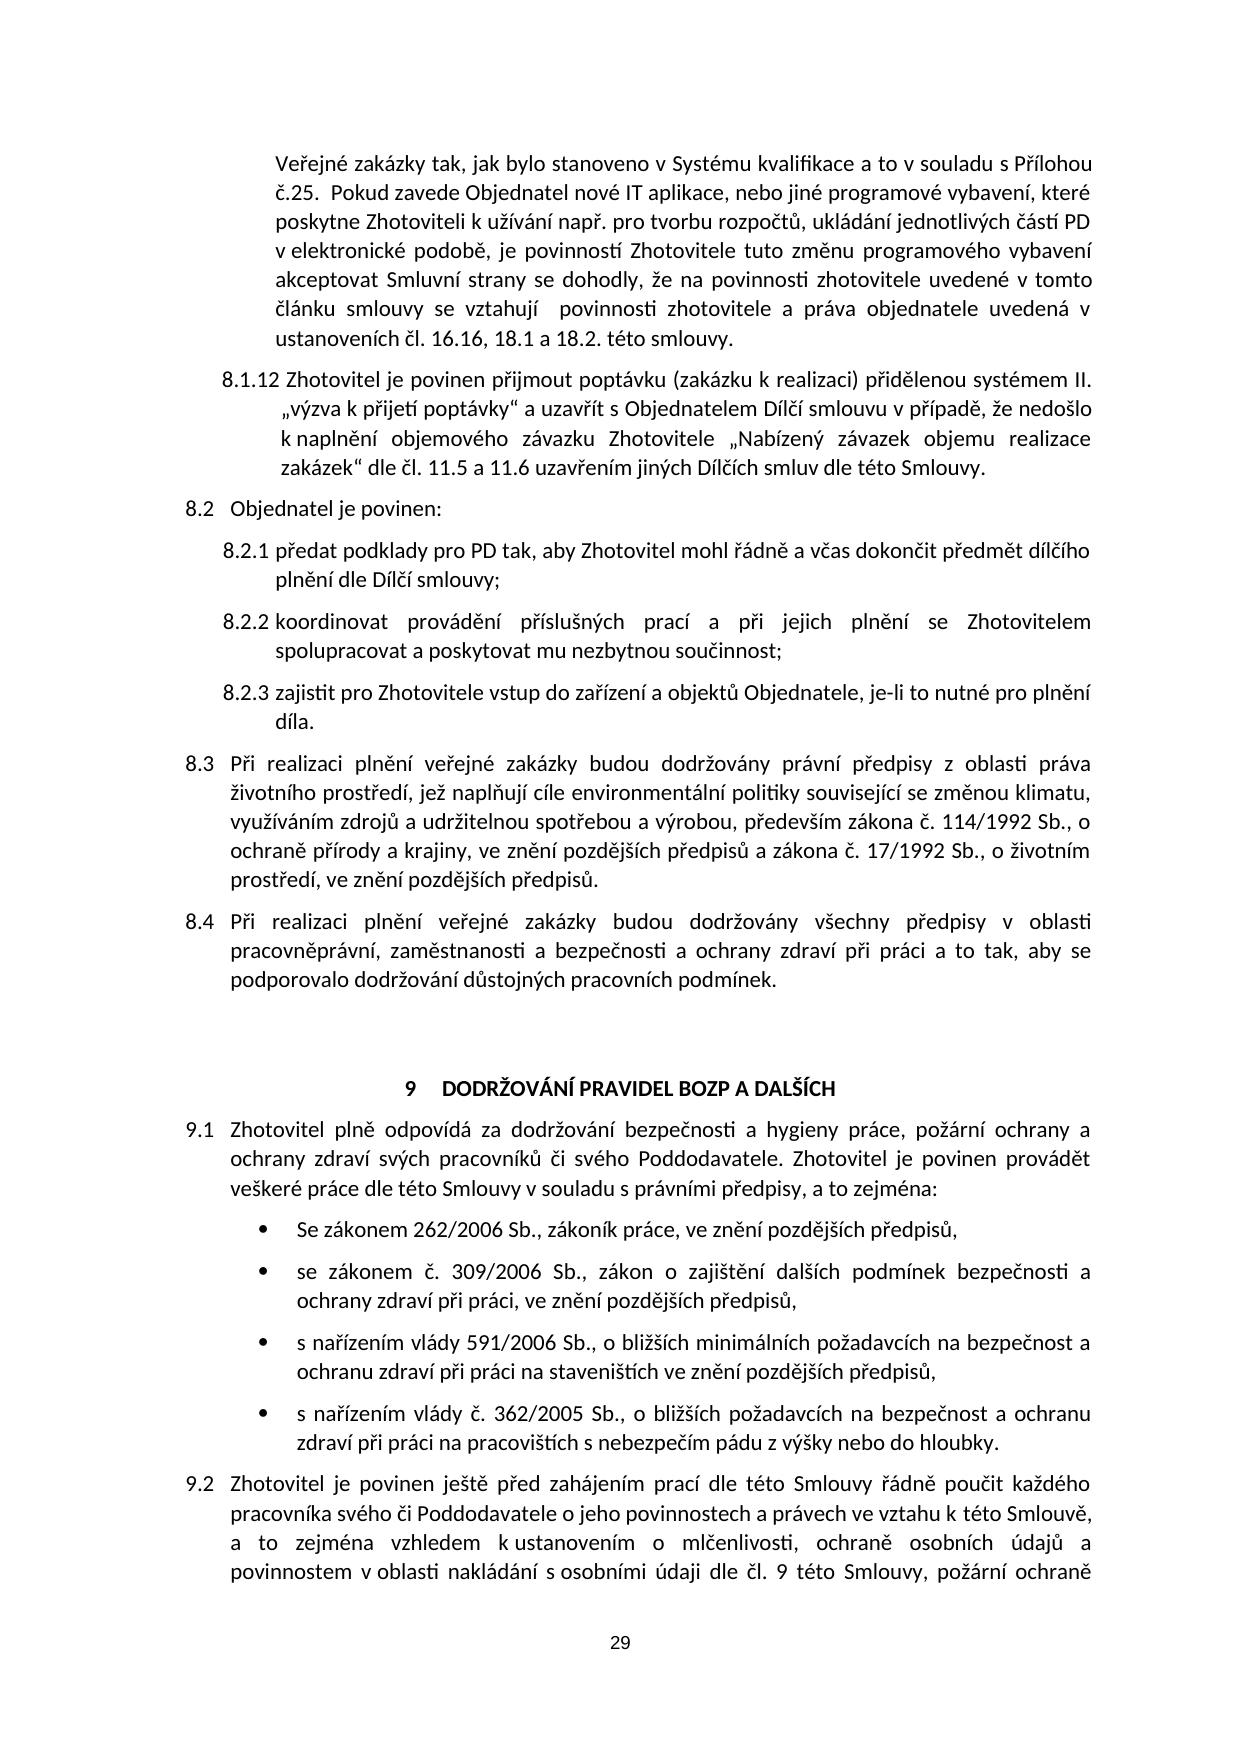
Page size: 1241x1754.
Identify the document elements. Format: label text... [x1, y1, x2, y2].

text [185, 1468, 1092, 1585]
text koordinovat provádění příslušných prací a při jejich plnění se Zhotovitelem spolupracovat a poskytovat mu nezbytnou součinnost; [223, 606, 1092, 664]
text zajistit pro Zhotovitele vstup do zařízení a objektů Objednatele, je-li to nutné pro plnění díla. [223, 677, 1092, 735]
list s nařízením vlády č. 362/2005 Sb., o bližších požadavcích na bezpečnost a ochranu zdraví při práci na pracovištích s nebezpečím pádu z výšky nebo do hloubky. [259, 1398, 1092, 1456]
list Se zákonem 262/2006 Sb., zákoník práce, ve znění pozdějších předpisů, [259, 1214, 1092, 1243]
list 8.1.12 Zhotovitel je povinen přijmout poptávku (zakázku k realizaci) přidělenou systémem II. „výzva k přijetí poptávky“ a uzavřít s Objednatelem Dílčí smlouvu v případě, že nedošlo k naplnění objemového závazku Zhotovitele „Nabízený závazek objemu realizace zakázek“ dle čl. 11.5 a 11.6 uzavřením jiných Dílčích smluv dle této Smlouvy. [222, 364, 1092, 481]
list s nařízením vlády 591/2006 Sb., o bližších minimálních požadavcích na bezpečnost a ochranu zdraví při práci na staveništích ve znění pozdějších předpisů, [259, 1327, 1092, 1385]
text Objednatel je povinen: [185, 493, 1092, 523]
text Při realizaci plnění veřejné zakázky budou dodržovány právní předpisy z oblasti práva životního prostředí, jež naplňují cíle environmentální politiky související se změnou klimatu, využíváním zdrojů a udržitelnou spotřebou a výrobou, především zákona č. 114/1992 Sb., o ochraně přírody a krajiny, ve znění pozdějších předpisů a zákona č. 17/1992 Sb., o životním prostředí, ve znění pozdějších předpisů. [185, 748, 1092, 893]
list se zákonem č. 309/2006 Sb., zákon o zajištění dalších podmínek bezpečnosti a ochrany zdraví při práci, ve znění pozdějších předpisů, [259, 1256, 1092, 1314]
text Dodržování pravidel BOZP a dalších [148, 1073, 1092, 1102]
text Zhotovitel plně odpovídá za dodržování bezpečnosti a hygieny práce, požární ochrany a ochrany zdraví svých pracovníků či svého Poddodavatele. Zhotovitel je povinen provádět veškeré práce dle této Smlouvy v souladu s právními předpisy, a to zejména: [185, 1114, 1092, 1202]
text Při realizaci plnění veřejné zakázky budou dodržovány všechny předpisy v oblasti pracovněprávní, zaměstnanosti a bezpečnosti a ochrany zdraví při práci a to tak, aby se podporovalo dodržování důstojných pracovních podmínek. [185, 906, 1092, 993]
text předat podklady pro PD tak, aby Zhotovitel mohl řádně a včas dokončit předmět dílčího plnění dle Dílčí smlouvy; [223, 535, 1092, 593]
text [223, 148, 1092, 352]
